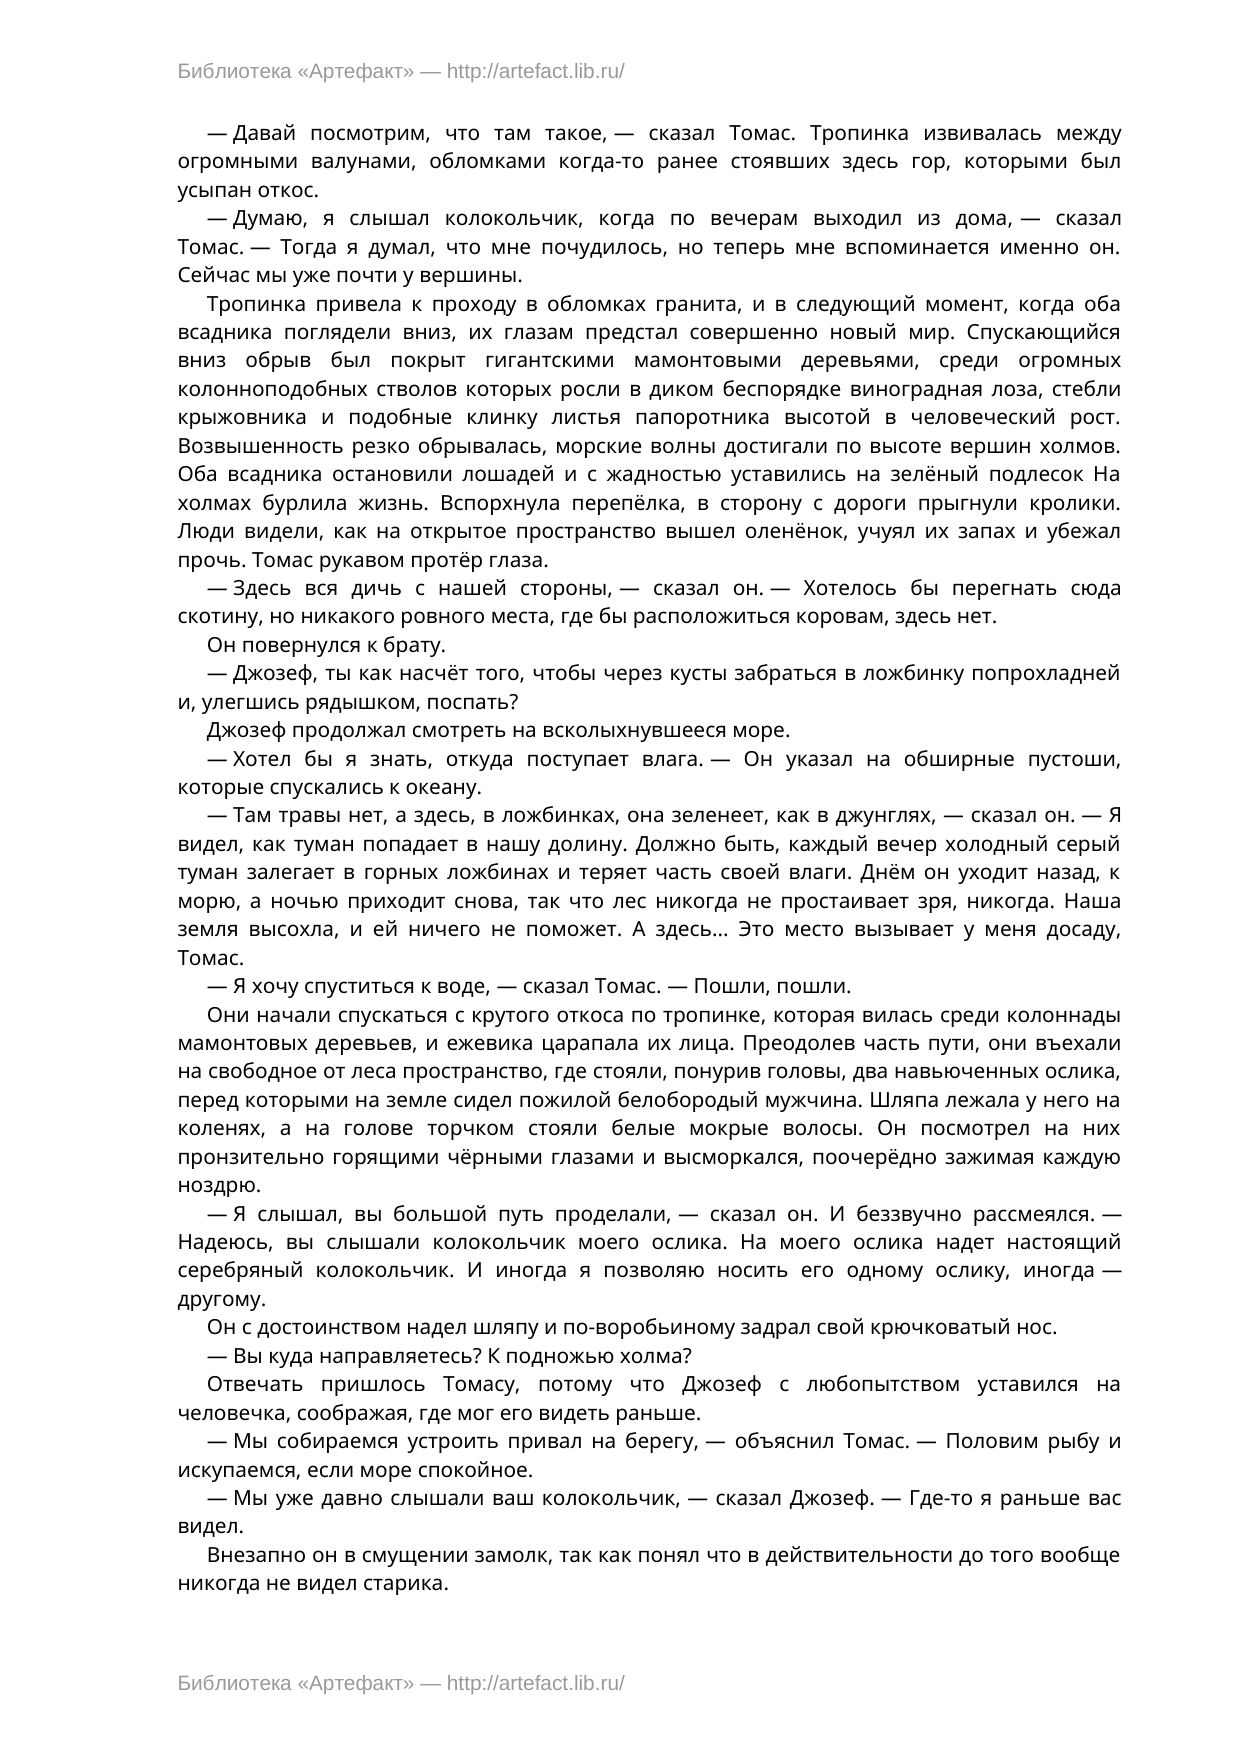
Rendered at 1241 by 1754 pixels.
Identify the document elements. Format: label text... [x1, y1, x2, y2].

text — Я слышал, вы большой путь проделали, — сказал он. И беззвучно рассмеялся. — Надеюсь, вы слышали колокольчик моего ослика. На моего ослика надет настоящий серебряный колокольчик. И иногда я позволяю носить его одному ослику, иногда — другому. [177, 1199, 1122, 1312]
text Он с достоинством надел шляпу и по-воробьиному задрал свой крючковатый нос. [177, 1312, 1122, 1341]
text — Мы собираемся устроить привал на берегу, — объяснил Томас. — Половим рыбу и искупаемся, если море спокойное. [177, 1426, 1122, 1483]
text — Здесь вся дичь с нашей стороны, — сказал он. — Хотелось бы перегнать сюда скотину, но никакого ровного места, где бы расположиться коровам, здесь нет. [177, 573, 1122, 630]
text — Думаю, я слышал колокольчик, когда по вечерам выходил из дома, — сказал Томас. — Тогда я думал, что мне почудилось, но теперь мне вспоминается именно он. Сейчас мы уже почти у вершины. [177, 203, 1122, 289]
text Джозеф продолжал смотреть на всколыхнувшееся море. [177, 715, 1122, 744]
text Отвечать пришлось Томасу, потому что Джозеф с любопытством уставился на человечка, соображая, где мог его видеть раньше. [177, 1369, 1122, 1426]
text — Мы уже давно слышали ваш колокольчик, — сказал Джозеф. — Где-то я раньше вас видел. [177, 1483, 1122, 1540]
text Внезапно он в смущении замолк, так как понял что в действительности до того вообще никогда не видел старика. [177, 1540, 1122, 1597]
text — Там травы нет, а здесь, в ложбинках, она зеленеет, как в джунглях, — сказал он. — Я видел, как туман попадает в нашу долину. Должно быть, каждый вечер холодный серый туман залегает в горных ложбинах и теряет часть своей влаги. Днём он уходит назад, к морю, а ночью приходит снова, так что лес никогда не простаивает зря, никогда. Наша земля высохла, и ей ничего не поможет. А здесь... Это место вызывает у меня досаду, Томас. [177, 801, 1122, 971]
text — Я хочу спуститься к воде, — сказал Томас. — Пошли, пошли. [177, 971, 1122, 1000]
text — Вы куда направляетесь? К подножью холма? [177, 1341, 1122, 1369]
text Он повернулся к брату. [177, 630, 1122, 658]
text — Давай посмотрим, что там такое, — сказал Томас. Тропинка извивалась между огромными валунами, обломками когда-то ранее стоявших здесь гор, которыми был усыпан откос. [177, 118, 1122, 203]
text — Хотел бы я знать, откуда поступает влага. — Он указал на обширные пустоши, которые спускались к океану. [177, 744, 1122, 801]
text Они начали спускаться с крутого откоса по тропинке, которая вилась среди колоннады мамонтовых деревьев, и ежевика царапала их лица. Преодолев часть пути, они въехали на свободное от леса пространство, где стояли, понурив головы, два навьюченных ослика, перед которыми на земле сидел пожилой белобородый мужчина. Шляпа лежала у него на коленях, а на голове торчком стояли белые мокрые волосы. Он посмотрел на них пронзительно горящими чёрными глазами и высморкался, поочерёдно зажимая каждую ноздрю. [177, 1000, 1122, 1199]
text — Джозеф, ты как насчёт того, чтобы через кусты забраться в ложбинку попрохладней и, улегшись рядышком, поспать? [177, 658, 1122, 715]
text Тропинка привела к проходу в обломках гранита, и в следующий момент, когда оба всадника поглядели вниз, их глазам предстал совершенно новый мир. Спускающийся вниз обрыв был покрыт гигантскими мамонтовыми деревьями, среди огромных колонноподобных стволов которых росли в диком беспорядке виноградная лоза, стебли крыжовника и подобные клинку листья папоротника высотой в человеческий рост. Возвышенность резко обрывалась, морские волны достигали по высоте вершин холмов. Оба всадника остановили лошадей и с жадностью уставились на зелёный подлесок На холмах бурлила жизнь. Вспорхнула перепёлка, в сторону с дороги прыгнули кролики. Люди видели, как на открытое пространство вышел оленёнок, учуял их запах и убежал прочь. Томас рукавом протёр глаза. [177, 289, 1122, 573]
